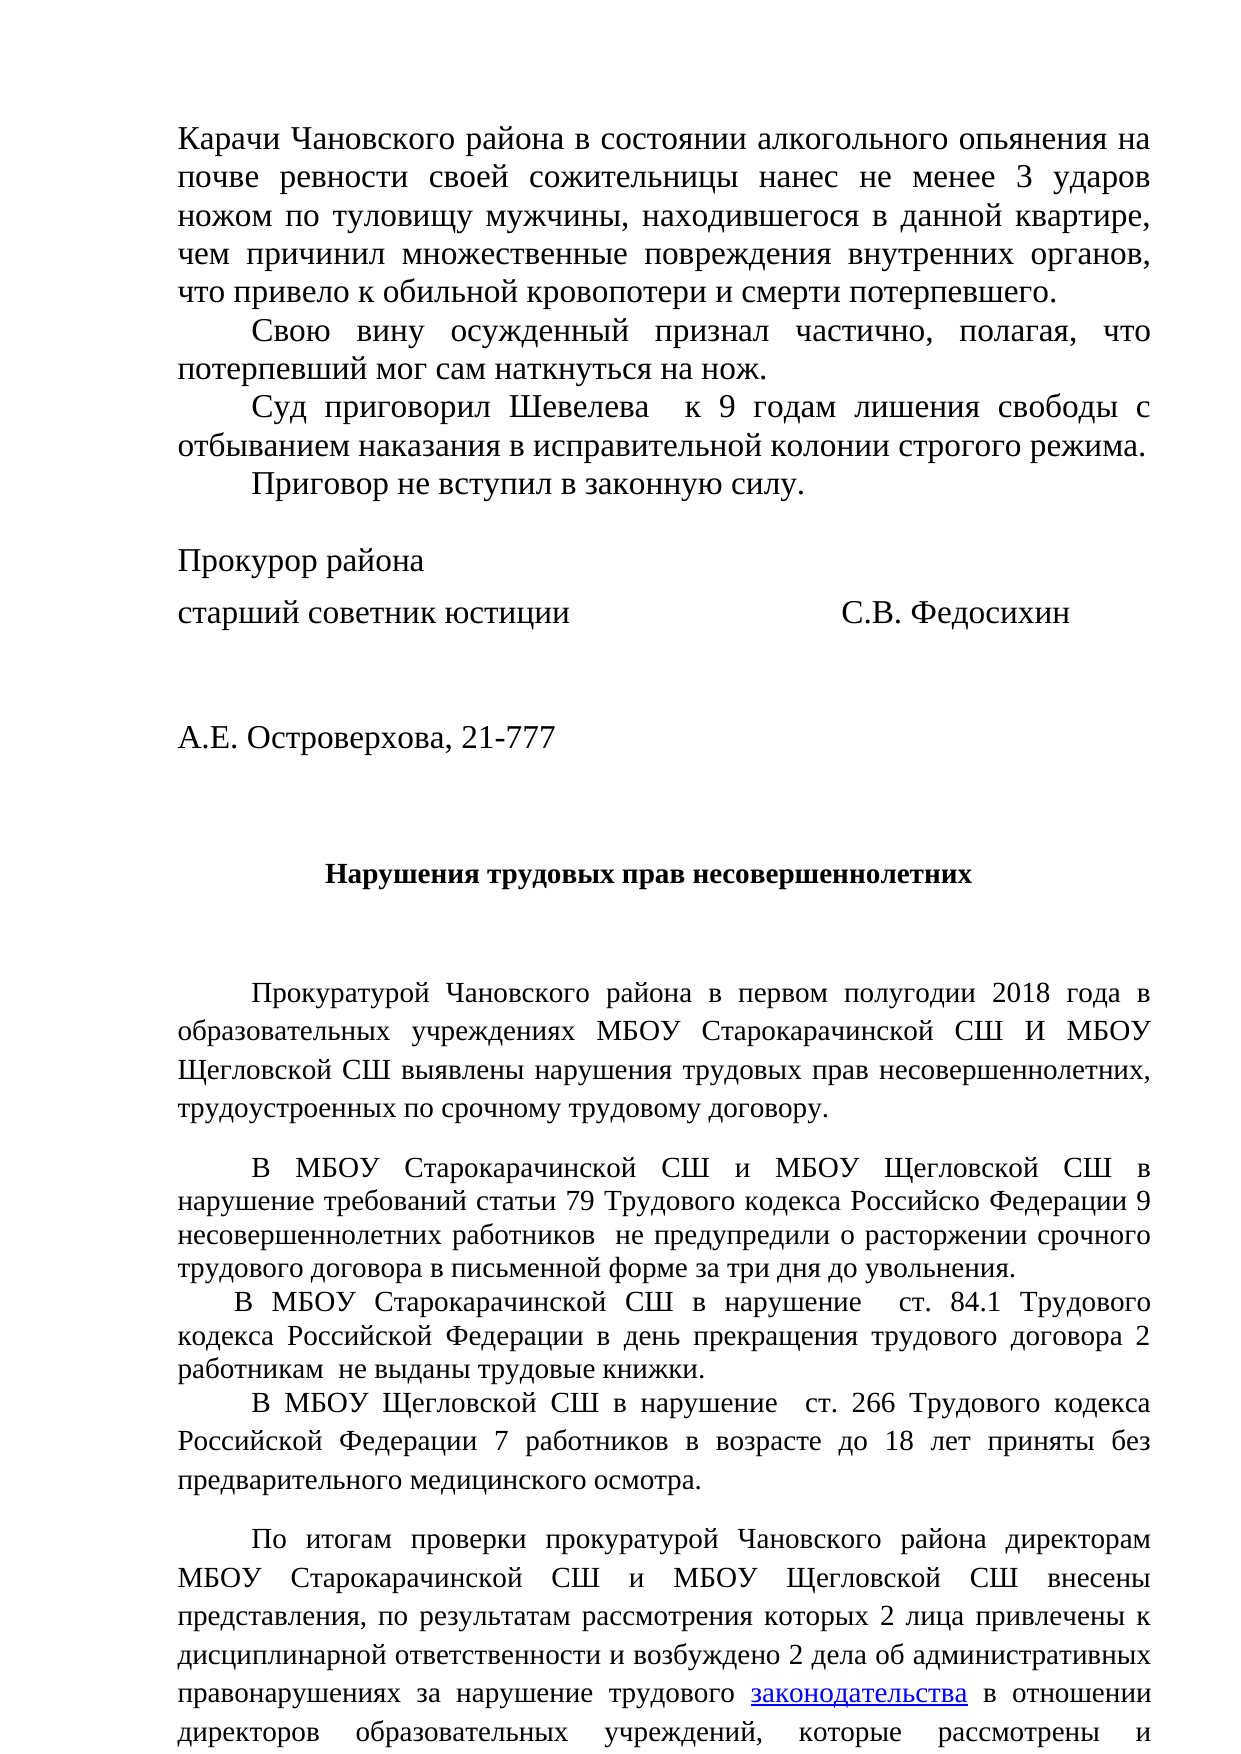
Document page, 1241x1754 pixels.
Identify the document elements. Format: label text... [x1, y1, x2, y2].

text А.Е. Островерхова, 21-777 [177, 728, 1152, 753]
text Свою вину осужденный признал частично, полагая, что потерпевший мог сам наткнуться на нож. [177, 310, 1152, 386]
text В МБОУ Старокарачинской СШ в нарушение ст. 84.1 Трудового кодекса Российской Федерации в день прекращения трудового договора 2 работникам не выданы трудовые книжки. [177, 1284, 1152, 1385]
text Прокурор района [177, 540, 1152, 578]
text старший советник юстиции С.В. Федосихин [177, 603, 1152, 628]
text В МБОУ Щегловской СШ в нарушение ст. 266 Трудового кодекса Российской Федерации 7 работников в возрасте до 18 лет приняты без предварительного медицинского осмотра. [177, 1385, 1152, 1495]
text Приговор не вступил в законную силу. [177, 463, 1152, 501]
text Суд приговорил Шевелева к 9 годам лишения свободы с отбыванием наказания в исправительной колонии строгого режима. [177, 386, 1152, 463]
text В МБОУ Старокарачинской СШ и МБОУ Щегловской СШ в нарушение требований статьи 79 Трудового кодекса Российско Федерации 9 несовершеннолетних работников не предупредили о расторжении срочного трудового договора в письменной форме за три дня до увольнения. [177, 1150, 1152, 1284]
text Прокуратурой Чановского района в первом полугодии 2018 года в образовательных учреждениях МБОУ Старокарачинской СШ И МБОУ Щегловской СШ выявлены нарушения трудовых прав несовершеннолетних, трудоустроенных по срочному трудовому договору. [177, 975, 1152, 1124]
text Нарушения трудовых прав несовершеннолетних [177, 856, 1152, 890]
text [177, 1521, 1152, 1747]
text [177, 118, 1152, 310]
